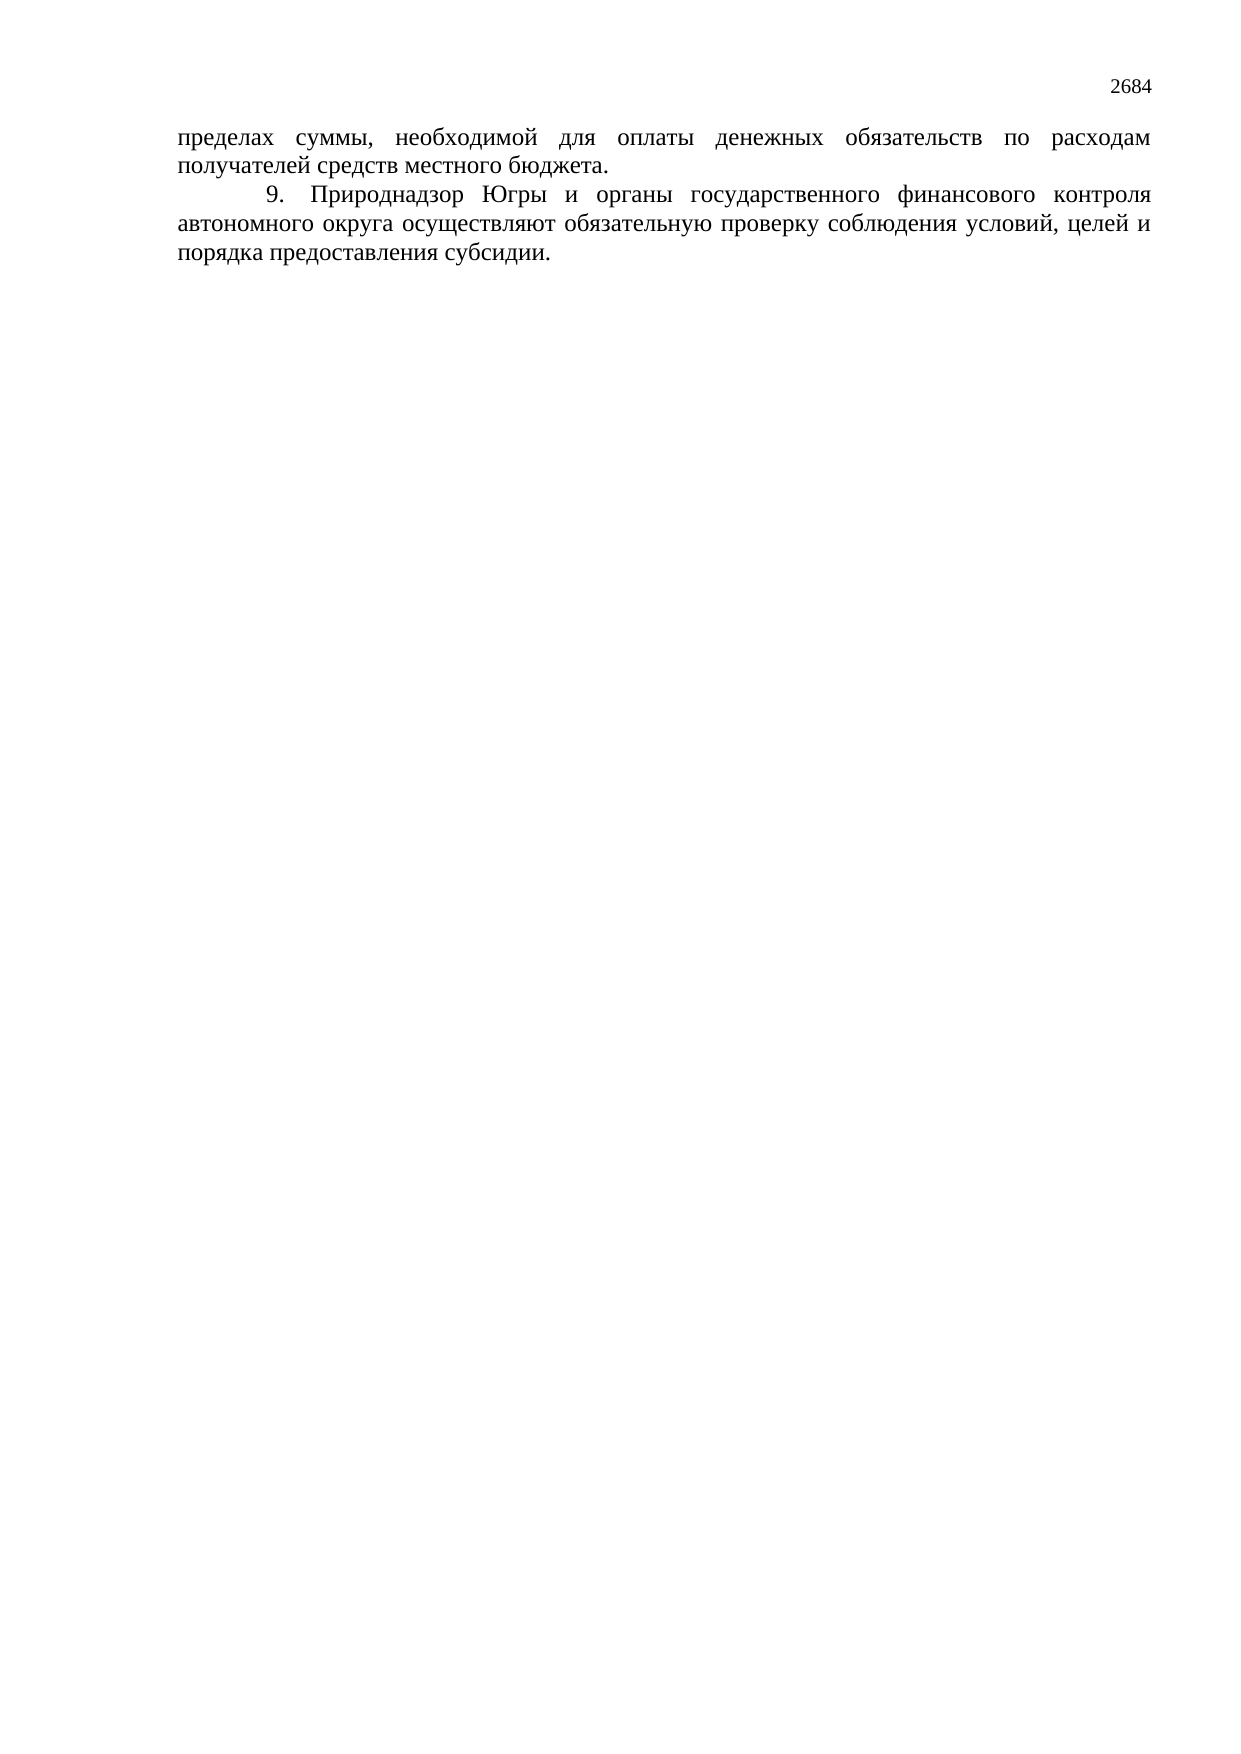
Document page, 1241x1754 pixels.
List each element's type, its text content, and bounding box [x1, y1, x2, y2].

list Природнадзор Югры и органы государственного финансового контроля автономного округа осуществляют обязательную проверку соблюдения условий, целей и порядка предоставления субсидии. [177, 179, 1152, 266]
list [177, 122, 1152, 179]
